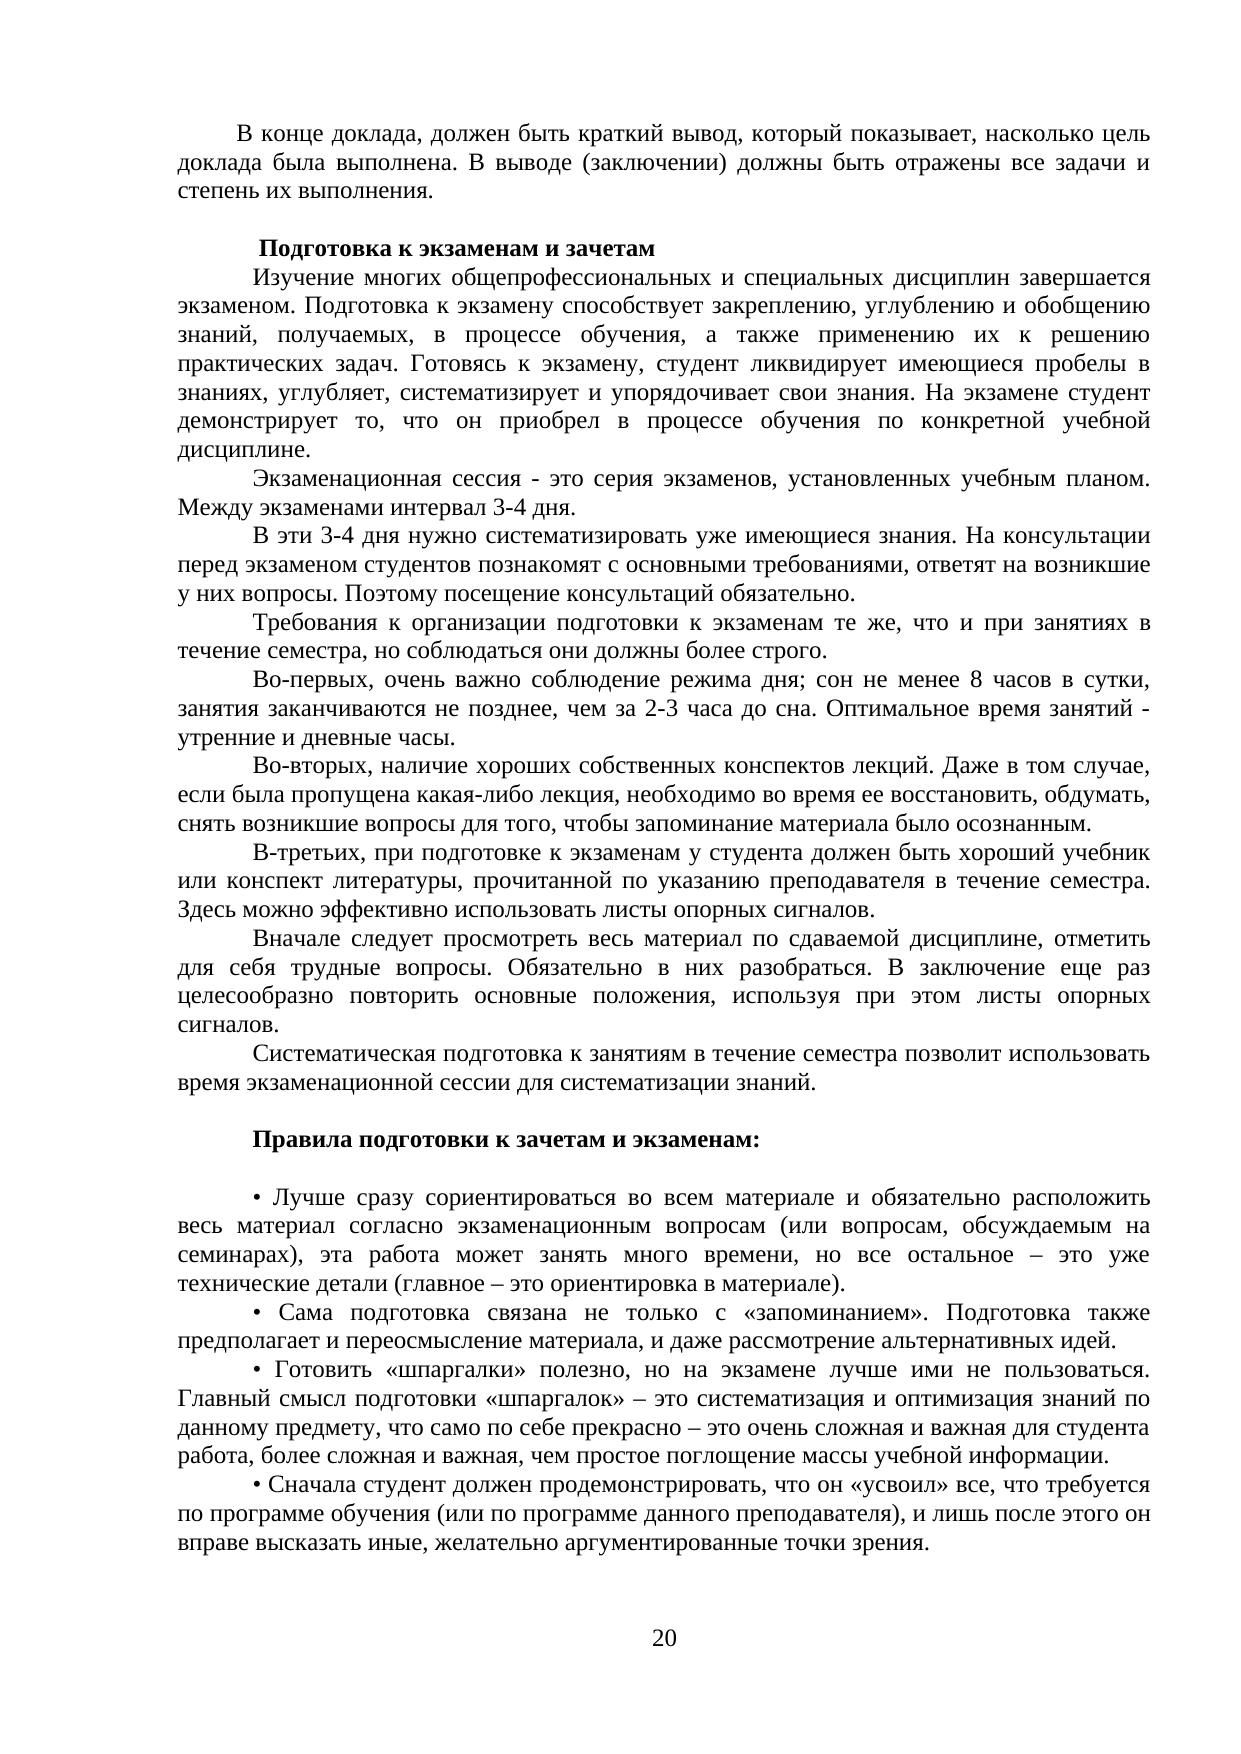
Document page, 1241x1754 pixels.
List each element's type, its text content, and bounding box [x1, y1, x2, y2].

text Подготовка к экзаменам и зачетам [177, 233, 1152, 262]
text Вначале следует просмотреть весь материал по сдаваемой дисциплине, отметить для себя трудные вопросы. Обязательно в них разобраться. В заключение еще раз целесообразно повторить основные положения, используя при этом листы опорных сигналов. [177, 923, 1152, 1038]
text • Сама подготовка связана не только с «запоминанием». Подготовка также предполагает и переосмысление материала, и даже рассмотрение альтернативных идей. [177, 1297, 1152, 1354]
text • Готовить «шпаргалки» полезно, но на экзамене лучше ими не пользоваться. Главный смысл подготовки «шпаргалок» – это систематизация и оптимизация знаний по данному предмету, что само по себе прекрасно – это очень сложная и важная для студента работа, более сложная и важная, чем простое поглощение массы учебной информации. [177, 1354, 1152, 1469]
text Правила подготовки к зачетам и экзаменам: [177, 1124, 1152, 1153]
text В эти 3-4 дня нужно систематизировать уже имеющиеся знания. На консультации перед экзаменом студентов познакомят с основными требованиями, ответят на возникшие у них вопросы. Поэтому посещение консультаций обязательно. [177, 521, 1152, 607]
text Требования к организации подготовки к экзаменам те же, что и при занятиях в течение семестра, но соблюдаться они должны более строго. [177, 607, 1152, 664]
text Изучение многих общепрофессиональных и специальных дисциплин завершается экзаменом. Подготовка к экзамену способствует закреплению, углублению и обобщению знаний, получаемых, в процессе обучения, а также применению их к решению практических задач. Готовясь к экзамену, студент ликвидирует имеющиеся пробелы в знаниях, углубляет, систематизирует и упорядочивает свои знания. На экзамене студент демонстрирует то, что он приобрел в процессе обучения по конкретной учебной дисциплине. [177, 262, 1152, 463]
text Экзаменационная сессия - это серия экзаменов, установленных учебным планом. Между экзаменами интервал 3-4 дня. [177, 463, 1152, 521]
text • Сначала студент должен продемонстрировать, что он «усвоил» все, что требуется по программе обучения (или по программе данного преподавателя), и лишь после этого он вправе высказать иные, желательно аргументированные точки зрения. [177, 1469, 1152, 1556]
text В-третьих, при подготовке к экзаменам у студента должен быть хороший учебник или конспект литературы, прочитанной по указанию преподавателя в течение семестра. Здесь можно эффективно использовать листы опорных сигналов. [177, 837, 1152, 923]
text В конце доклада, должен быть краткий вывод, который показывает, насколько цель доклада была выполнена. В выводе (заключении) должны быть отражены все задачи и степень их выполнения. [177, 118, 1152, 204]
text Во-первых, очень важно соблюдение режима дня; сон не менее 8 часов в сутки, занятия заканчиваются не позднее, чем за 2-3 часа до сна. Оптимальное время занятий - утренние и дневные часы. [177, 664, 1152, 751]
text • Лучше сразу сориентироваться во всем материале и обязательно расположить весь материал согласно экзаменационным вопросам (или вопросам, обсуждаемым на семинарах), эта работа может занять много времени, но все остальное – это уже технические детали (главное – это ориентировка в материале). [177, 1182, 1152, 1297]
text Во-вторых, наличие хороших собственных конспектов лекций. Даже в том случае, если была пропущена какая-либо лекция, необходимо во время ее восстановить, обдумать, снять возникшие вопросы для того, чтобы запоминание материала было осознанным. [177, 751, 1152, 837]
text Систематическая подготовка к занятиям в течение семестра позволит использовать время экзаменационной сессии для систематизации знаний. [177, 1038, 1152, 1096]
